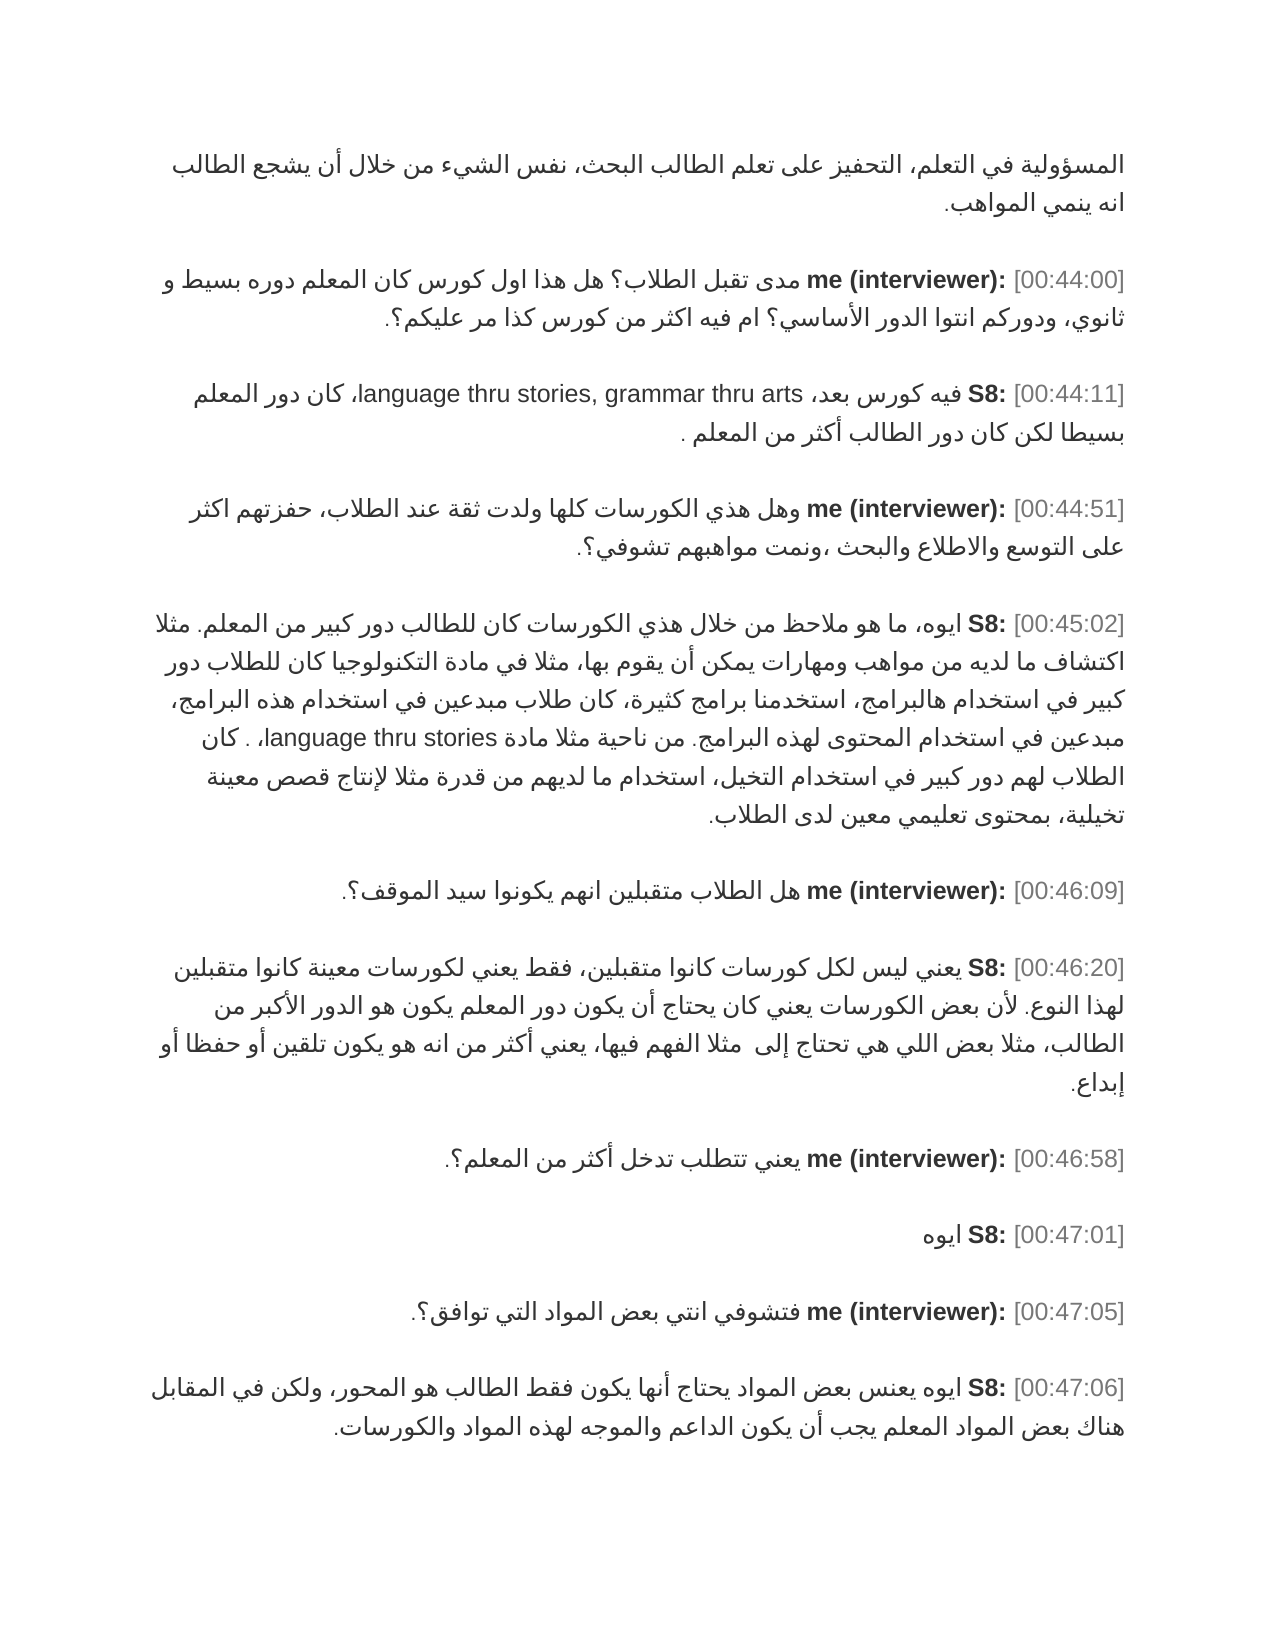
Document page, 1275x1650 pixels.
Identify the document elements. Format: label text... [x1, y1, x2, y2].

text S8: [00:44:11] فيه كورس بعد، language thru stories, grammar thru arts، كان دور المعلم بسيطا لكن كان دور الطالب أكثر من المعلم . [150, 379, 1125, 446]
text S8: [00:46:20] يعني ليس لكل كورسات كانوا متقبلين، فقط يعني لكورسات معينة كانوا متقبلين لهذا النوع. لأن بعض الكورسات يعني كان يحتاج أن يكون دور المعلم يكون هو الدور الأكبر من الطالب، مثلا بعض اللي هي تحتاج إلى مثلا الفهم فيها، يعني أكثر من انه هو يكون تلقين أو حفظا أو إبداع. [150, 953, 1125, 1096]
text me (interviewer): [00:46:09] هل الطلاب متقبلين انهم يكونوا سيد الموقف؟. [150, 876, 1125, 905]
text me (interviewer): [00:44:51] وهل هذي الكورسات كلها ولدت ثقة عند الطلاب، حفزتهم اكثر على التوسع والاطلاع والبحث ،ونمت مواهبهم تشوفي؟. [150, 494, 1125, 561]
text S8: [00:45:02] ايوه، ما هو ملاحظ من خلال هذي الكورسات كان للطالب دور كبير من المعلم. مثلا اكتشاف ما لديه من مواهب ومهارات يمكن أن يقوم بها، مثلا في مادة التكنولوجيا كان للطلاب دور كبير في استخدام هالبرامج، استخدمنا برامج كثيرة، كان طلاب مبدعين في استخدام هذه البرامج، مبدعين في استخدام المحتوى لهذه البرامج. من ناحية مثلا مادة language thru stories، . كان الطلاب لهم دور كبير في استخدام التخيل، استخدام ما لديهم من قدرة مثلا لإنتاج قصص معينة تخيلية، بمحتوى تعليمي معين لدى الطلاب. [150, 609, 1125, 829]
text me (interviewer): [00:47:05] فتشوفي انتي بعض المواد التي توافق؟. [150, 1297, 1125, 1326]
text me (interviewer): [00:46:58] يعني تتطلب تدخل أكثر من المعلم؟. [150, 1144, 1125, 1173]
text me (interviewer): [00:44:00] مدى تقبل الطلاب؟ هل هذا اول كورس كان المعلم دوره بسيط و ثانوي، ودوركم انتوا الدور الأساسي؟ ام فيه اكثر من كورس كذا مر عليكم؟. [150, 265, 1125, 332]
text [150, 150, 1125, 217]
text S8: [00:47:06] ايوه يعنس بعض المواد يحتاج أنها يكون فقط الطالب هو المحور، ولكن في المقابل هناك بعض المواد المعلم يجب أن يكون الداعم والموجه لهذه المواد والكورسات. [150, 1373, 1125, 1440]
text S8: [00:47:01] ايوه [150, 1220, 1125, 1249]
